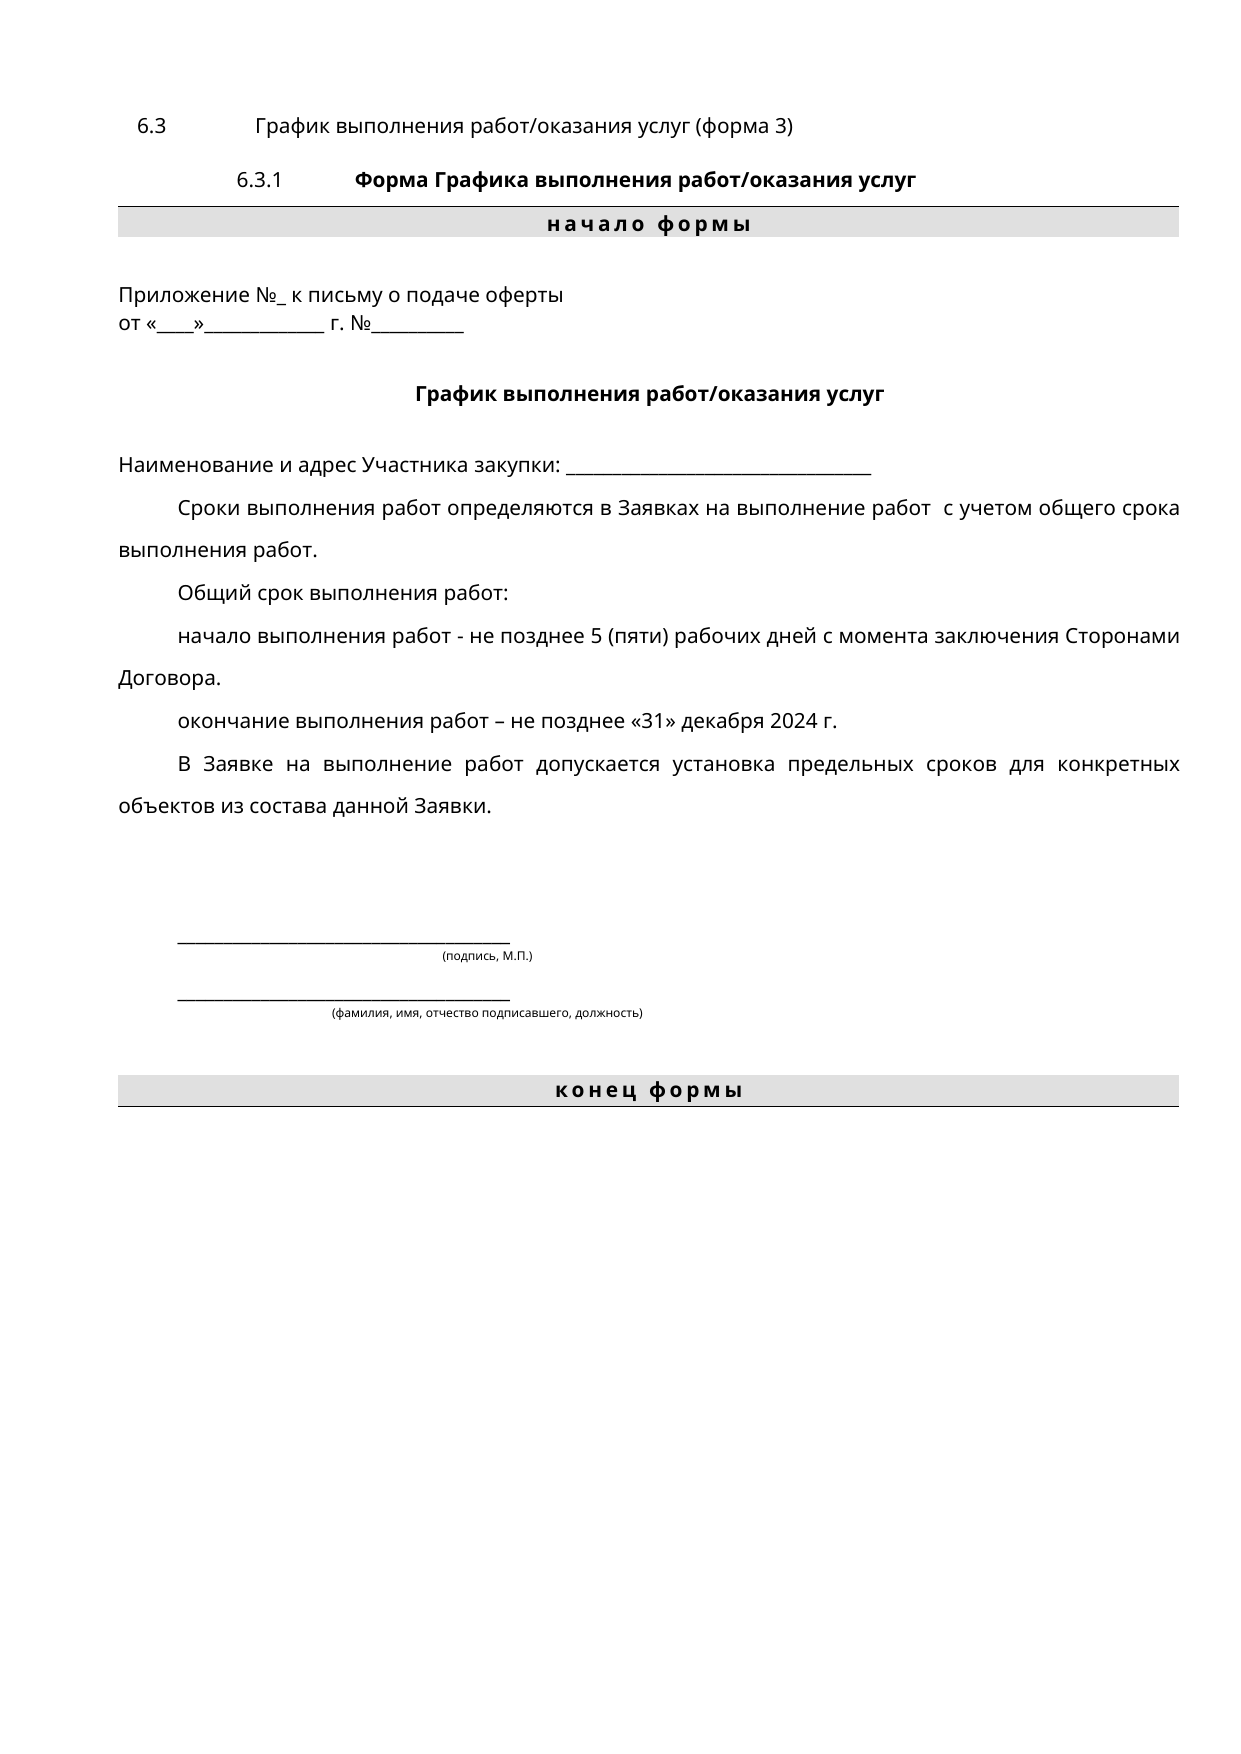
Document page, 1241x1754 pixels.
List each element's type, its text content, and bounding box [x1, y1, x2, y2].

text Приложение №_ к письму о подаче оферты от «____»_____________ г. №__________ [118, 280, 1181, 337]
text Общий срок выполнения работ: [118, 578, 1181, 607]
text В Заявке на выполнение работ допускается установка предельных сроков для конкретных объектов из состава данной Заявки. [118, 749, 1181, 820]
text (фамилия, имя, отчество подписавшего, должность) [118, 1004, 797, 1033]
text Сроки выполнения работ определяются в Заявках на выполнение работ с учетом общего срока выполнения работ. [118, 493, 1181, 564]
text Наименование и адрес Участника закупки: _________________________________ [118, 450, 1181, 479]
text конец формы [118, 1075, 1179, 1106]
subtitle График выполнения работ/оказания услуг (форма 3) [137, 111, 1181, 140]
text (подпись, М.П.) [118, 947, 797, 976]
text ____________________________________ [118, 976, 1181, 1004]
text начало выполнения работ - не позднее 5 (пяти) рабочих дней с момента заключения Сторонами Договора. [118, 621, 1181, 692]
text окончание выполнения работ – не позднее «31» декабря 2024 г. [118, 706, 1181, 734]
text График выполнения работ/оказания услуг [118, 379, 1181, 408]
text ____________________________________ [118, 919, 1181, 947]
text начало формы [118, 207, 1179, 237]
list Форма Графика выполнения работ/оказания услуг [236, 165, 1181, 193]
